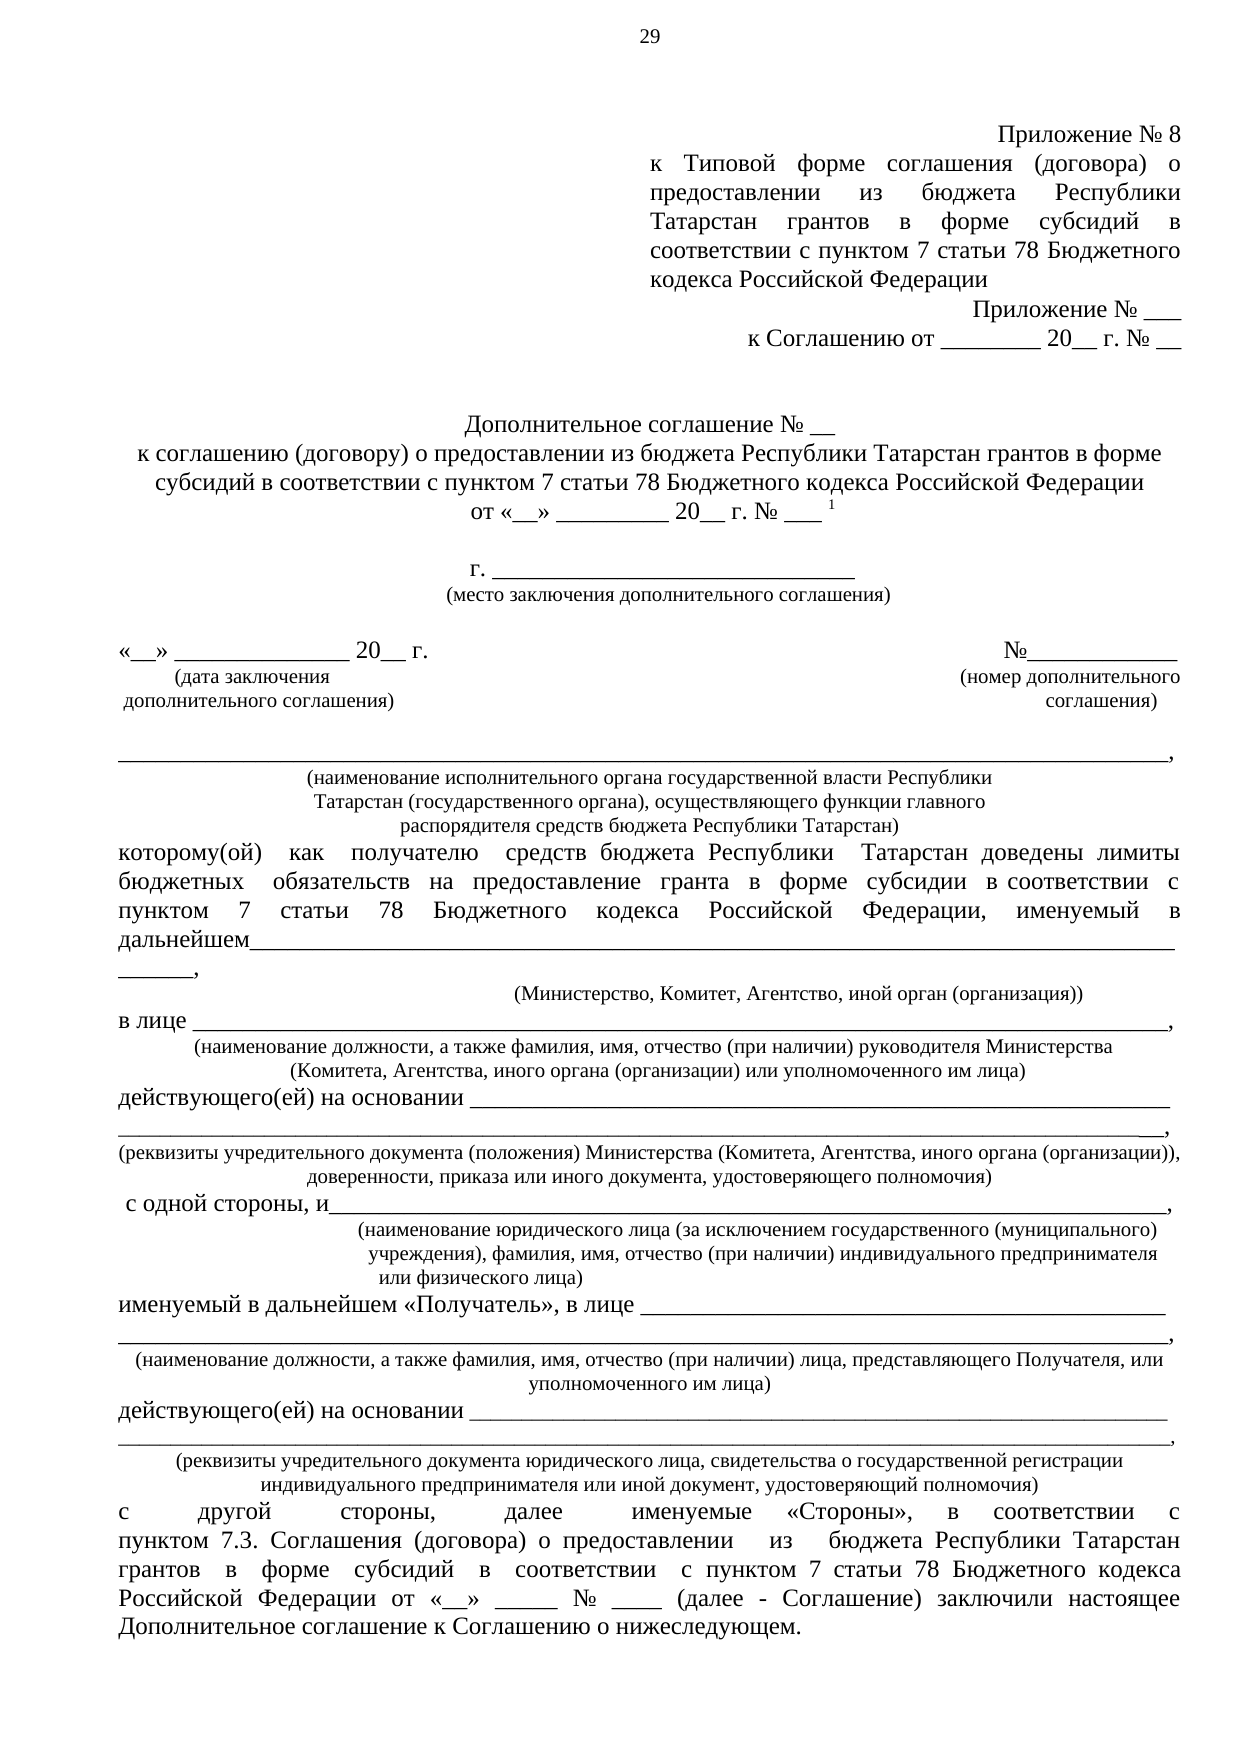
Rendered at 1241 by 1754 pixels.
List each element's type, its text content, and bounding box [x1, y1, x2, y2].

text «__» ______________ 20__ г. №____________ [118, 635, 1181, 664]
text действующего(ей) на основании ________________________________________________________ [118, 1082, 1181, 1111]
text Дополнительное соглашение № __ [118, 409, 1181, 438]
text которому(ой) как получателю средств бюджета Республики Татарстан доведены лимиты бюджетных обязательств на предоставление гранта в форме субсидии в соответствии с пунктом 7 статьи 78 Бюджетного кодекса Российской Федерации, именуемый в дальнейшем________________________________________________________________________________, [118, 837, 1181, 981]
text (реквизиты учредительного документа юридического лица, свидетельства о государственной регистрации индивидуального предпринимателя или иной документ, удостоверяющий полномочия) [118, 1448, 1181, 1496]
text Приложение № 8 [118, 118, 1181, 147]
text ____________________________________________________________________________________, [118, 736, 1181, 765]
text дополнительного соглашения) соглашения) [118, 688, 1181, 712]
text (наименование исполнительного органа государственной власти Республики [118, 765, 1181, 789]
text г. _____________________________ [118, 553, 1181, 582]
text к Типовой форме соглашения (договора) о предоставлении из бюджета Республики Татарстан грантов в форме субсидий в соответствии с пунктом 7 статьи 78 Бюджетного кодекса Российской Федерации [650, 147, 1181, 293]
text (наименование должности, а также фамилия, имя, отчество (при наличии) лица, представляющего Получателя, или уполномоченного им лица) [118, 1347, 1181, 1395]
text именуемый в дальнейшем «Получатель», в лице __________________________________________ [118, 1289, 1181, 1318]
text _____________________________________________________________________________________________________, [118, 1424, 1181, 1448]
text Приложение № ___ [118, 293, 1181, 323]
text ____________________________________________________________________________________, [118, 1318, 1181, 1347]
text действующего(ей) на основании ___________________________________________________________________ [118, 1395, 1181, 1424]
text в лице ______________________________________________________________________________, [118, 1005, 1181, 1034]
subtitle (наименование должности, а также фамилия, имя, отчество (при наличии) руководителя Министерства [118, 1034, 1181, 1058]
text от «__» _________ 20__ г. № ___ 1 [118, 496, 1181, 524]
text учреждения), фамилия, имя, отчество (при наличии) индивидуального предпринимателя [118, 1241, 1181, 1265]
text Татарстан (государственного органа), осуществляющего функции главного [118, 789, 1181, 813]
subtitle (Министерство, Комитет, Агентство, иной орган (организация)) [118, 981, 1181, 1005]
text распорядителя средств бюджета Республики Татарстан) [118, 813, 1181, 837]
text (место заключения дополнительного соглашения) [118, 582, 1181, 606]
text (дата заключения (номер дополнительного [118, 664, 1181, 688]
text с другой стороны, далее именуемые «Стороны», в соответствии с пунктом 7.3. Соглашения (договора) о предоставлении из бюджета Республики Татарстан грантов в форме субсидий в соответствии с пунктом 7 статьи 78 Бюджетного кодекса Российской Федерации от «__» _____ № ____ (далее - Соглашение) заключили настоящее Дополнительное соглашение к Соглашению о нижеследующем. [118, 1496, 1181, 1640]
text ____________________________________________________________________________________________________, [118, 1111, 1181, 1140]
text или физического лица) [118, 1265, 1181, 1289]
text к соглашению (договору) о предоставлении из бюджета Республики Татарстан грантов в форме субсидий в соответствии с пунктом 7 статьи 78 Бюджетного кодекса Российской Федерации [118, 438, 1181, 496]
subtitle (Комитета, Агентства, иного органа (организации) или уполномоченного им лица) [118, 1058, 1181, 1082]
text с одной стороны, и___________________________________________________________________, [118, 1188, 1181, 1217]
text к Соглашению от ________ 20__ г. № __ [118, 323, 1181, 352]
text (наименование юридического лица (за исключением государственного (муниципального) [118, 1217, 1181, 1241]
text (реквизиты учредительного документа (положения) Министерства (Комитета, Агентства, иного органа (организации)), доверенности, приказа или иного документа, удостоверяющего полномочия) [118, 1140, 1181, 1188]
